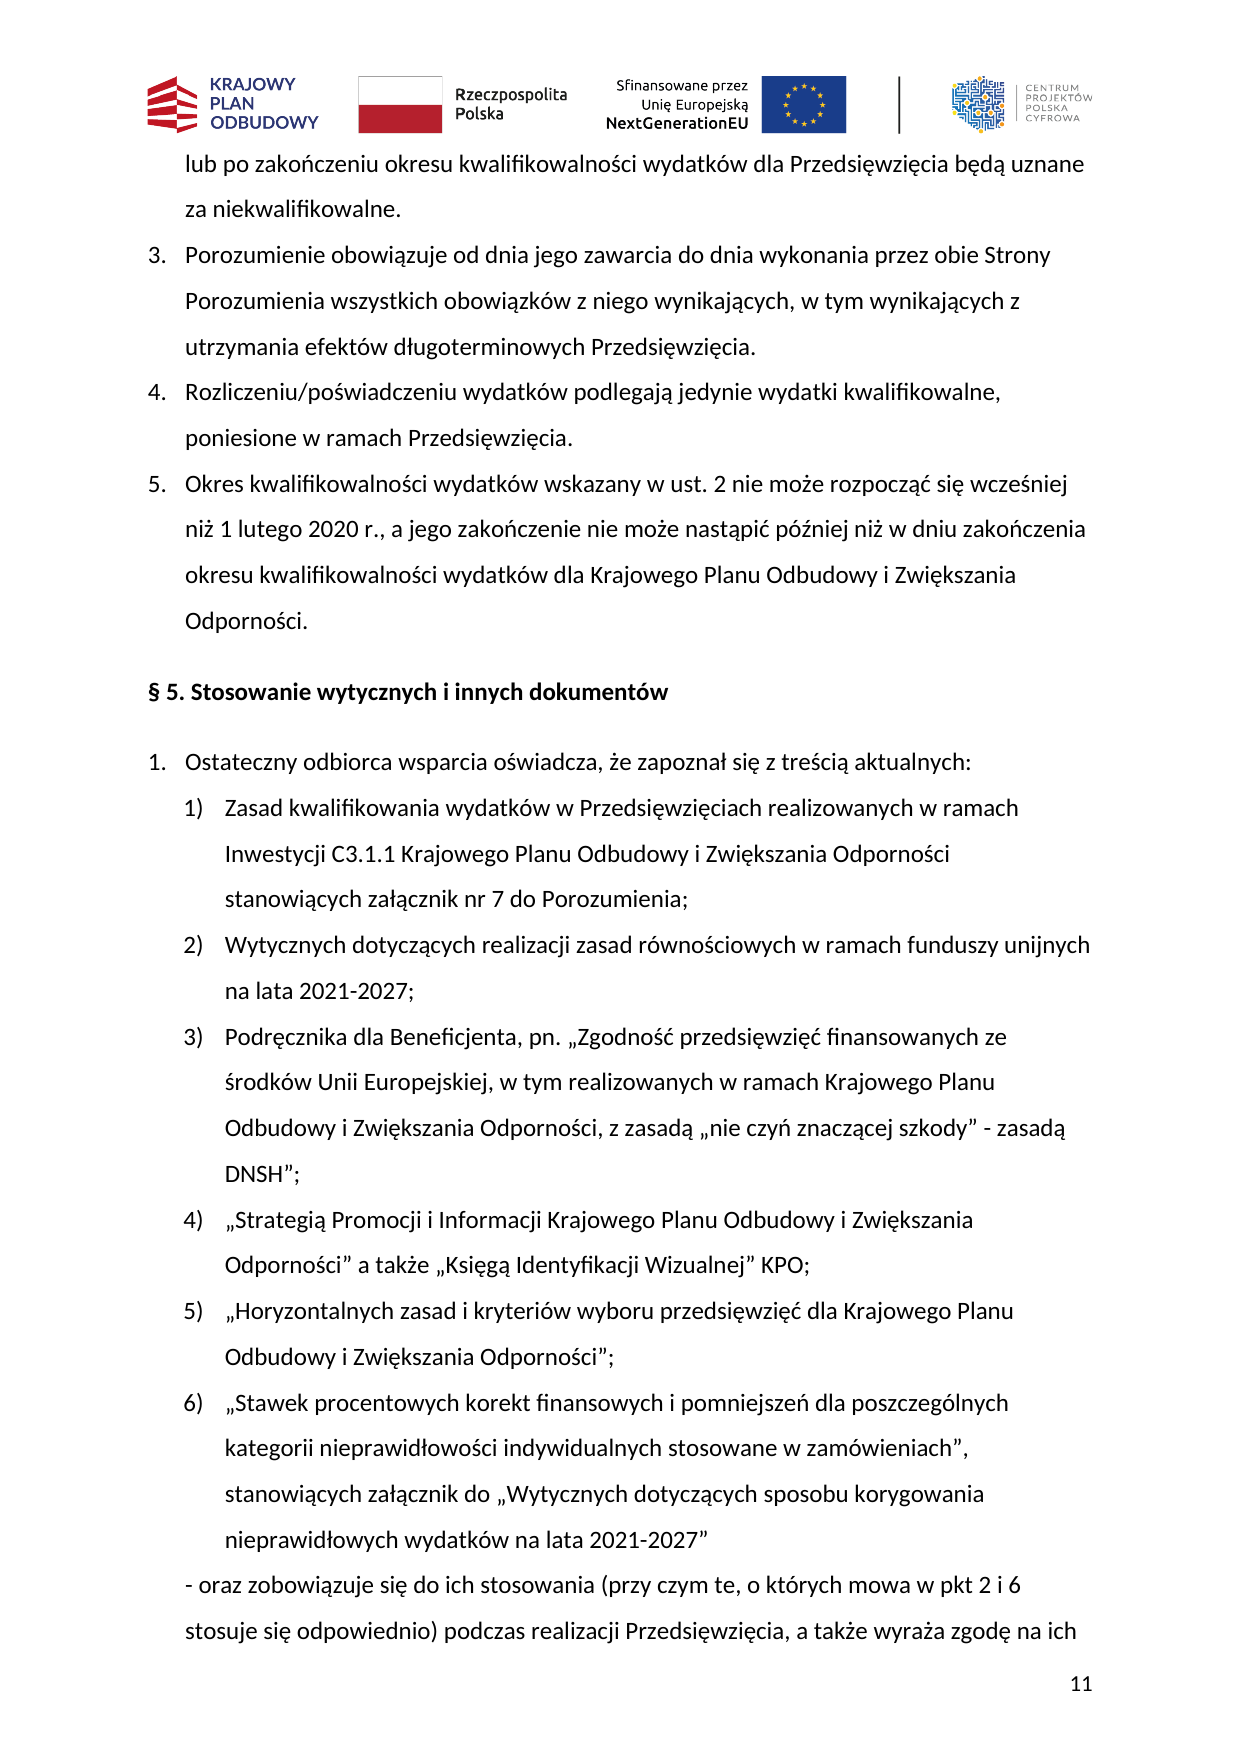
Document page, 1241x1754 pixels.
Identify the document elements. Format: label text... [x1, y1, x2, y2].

list „Horyzontalnych zasad i kryteriów wyboru przedsięwzięć dla Krajowego Planu Odbudowy i Zwiększania Odporności”; [183, 1295, 1092, 1371]
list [148, 148, 1092, 224]
picture [147, 76, 1093, 134]
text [185, 1569, 1092, 1646]
list Rozliczeniu/poświadczeniu wydatków podlegają jedynie wydatki kwalifikowalne, poniesione w ramach Przedsięwzięcia. [148, 376, 1092, 453]
list „Strategią Promocji i Informacji Krajowego Planu Odbudowy i Zwiększania Odporności” a także „Księgą Identyfikacji Wizualnej” KPO; [183, 1204, 1092, 1280]
list „Stawek procentowych korekt finansowych i pomniejszeń dla poszczególnych kategorii nieprawidłowości indywidualnych stosowane w zamówieniach”, stanowiących załącznik do „Wytycznych dotyczących sposobu korygowania nieprawidłowych wydatków na lata 2021-2027” [183, 1387, 1092, 1554]
subtitle § 5. Stosowanie wytycznych i innych dokumentów [148, 676, 1092, 706]
list Okres kwalifikowalności wydatków wskazany w ust. 2 nie może rozpocząć się wcześniej niż 1 lutego 2020 r., a jego zakończenie nie może nastąpić później niż w dniu zakończenia okresu kwalifikowalności wydatków dla Krajowego Planu Odbudowy i Zwiększania Odporności. [148, 468, 1092, 636]
list Zasad kwalifikowania wydatków w Przedsięwzięciach realizowanych w ramach Inwestycji C3.1.1 Krajowego Planu Odbudowy i Zwiększania Odporności stanowiących załącznik nr 7 do Porozumienia; [183, 792, 1092, 914]
list Ostateczny odbiorca wsparcia oświadcza, że zapoznał się z treścią aktualnych: [148, 746, 1092, 777]
list Wytycznych dotyczących realizacji zasad równościowych w ramach funduszy unijnych na lata 2021-2027; [183, 929, 1092, 1006]
list Porozumienie obowiązuje od dnia jego zawarcia do dnia wykonania przez obie Strony Porozumienia wszystkich obowiązków z niego wynikających, w tym wynikających z utrzymania efektów długoterminowych Przedsięwzięcia. [148, 239, 1092, 361]
list Podręcznika dla Beneficjenta, pn. „Zgodność przedsięwzięć finansowanych ze środków Unii Europejskiej, w tym realizowanych w ramach Krajowego Planu Odbudowy i Zwiększania Odporności, z zasadą „nie czyń znaczącej szkody” - zasadą DNSH”; [183, 1021, 1092, 1188]
